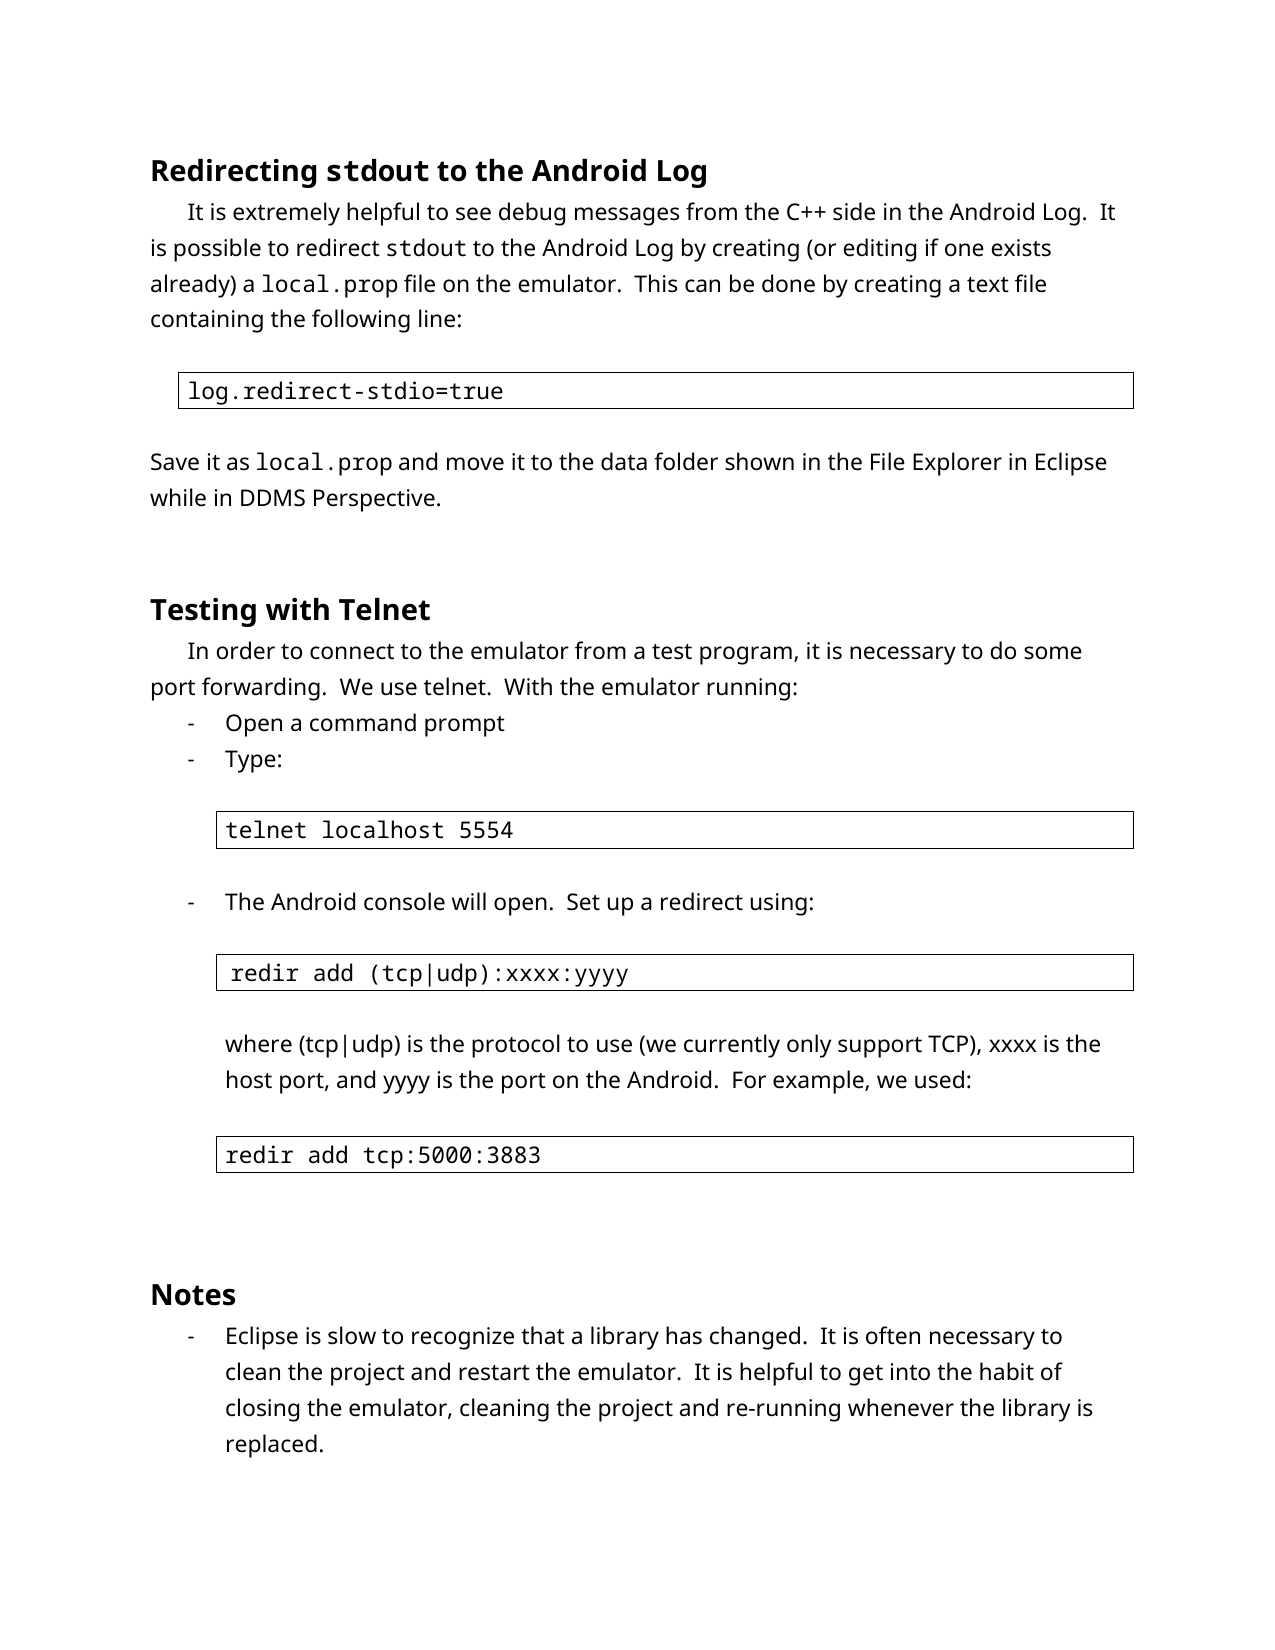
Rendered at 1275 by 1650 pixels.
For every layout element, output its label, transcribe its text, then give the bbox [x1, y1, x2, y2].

list Type: [187, 743, 1125, 774]
list It is extremely helpful to see debug messages from the C++ side in the Android Log. It is possible to redirect stdout to the Android Log by creating (or editing if one exists already) a local.prop file on the emulator. This can be done by creating a text file containing the following line: [150, 196, 1125, 335]
list In order to connect to the emulator from a test program, it is necessary to do some port forwarding. We use telnet. With the emulator running: [150, 635, 1125, 702]
list Open a command prompt [187, 707, 1125, 738]
list redir add (tcp|udp):xxxx:yyyy [217, 955, 1133, 990]
list Notes [150, 1275, 1125, 1314]
list The Android console will open. Set up a redirect using: [187, 886, 1125, 917]
list where (tcp|udp) is the protocol to use (we currently only support TCP), xxxx is the host port, and yyyy is the port on the Android. For example, we used: [225, 1028, 1125, 1095]
list log.redirect-stdio=true [179, 373, 1133, 408]
list Redirecting stdout to the Android Log [150, 150, 1125, 190]
list Testing with Telnet [150, 590, 1125, 629]
list Eclipse is slow to recognize that a library has changed. It is often necessary to clean the project and restart the emulator. It is helpful to get into the habit of closing the emulator, cleaning the project and re-running whenever the library is replaced. [187, 1320, 1125, 1459]
list redir add tcp:5000:3883 [217, 1137, 1133, 1172]
list Save it as local.prop and move it to the data folder shown in the File Explorer in Eclipse while in DDMS Perspective. [150, 446, 1125, 513]
list telnet localhost 5554 [217, 812, 1133, 848]
